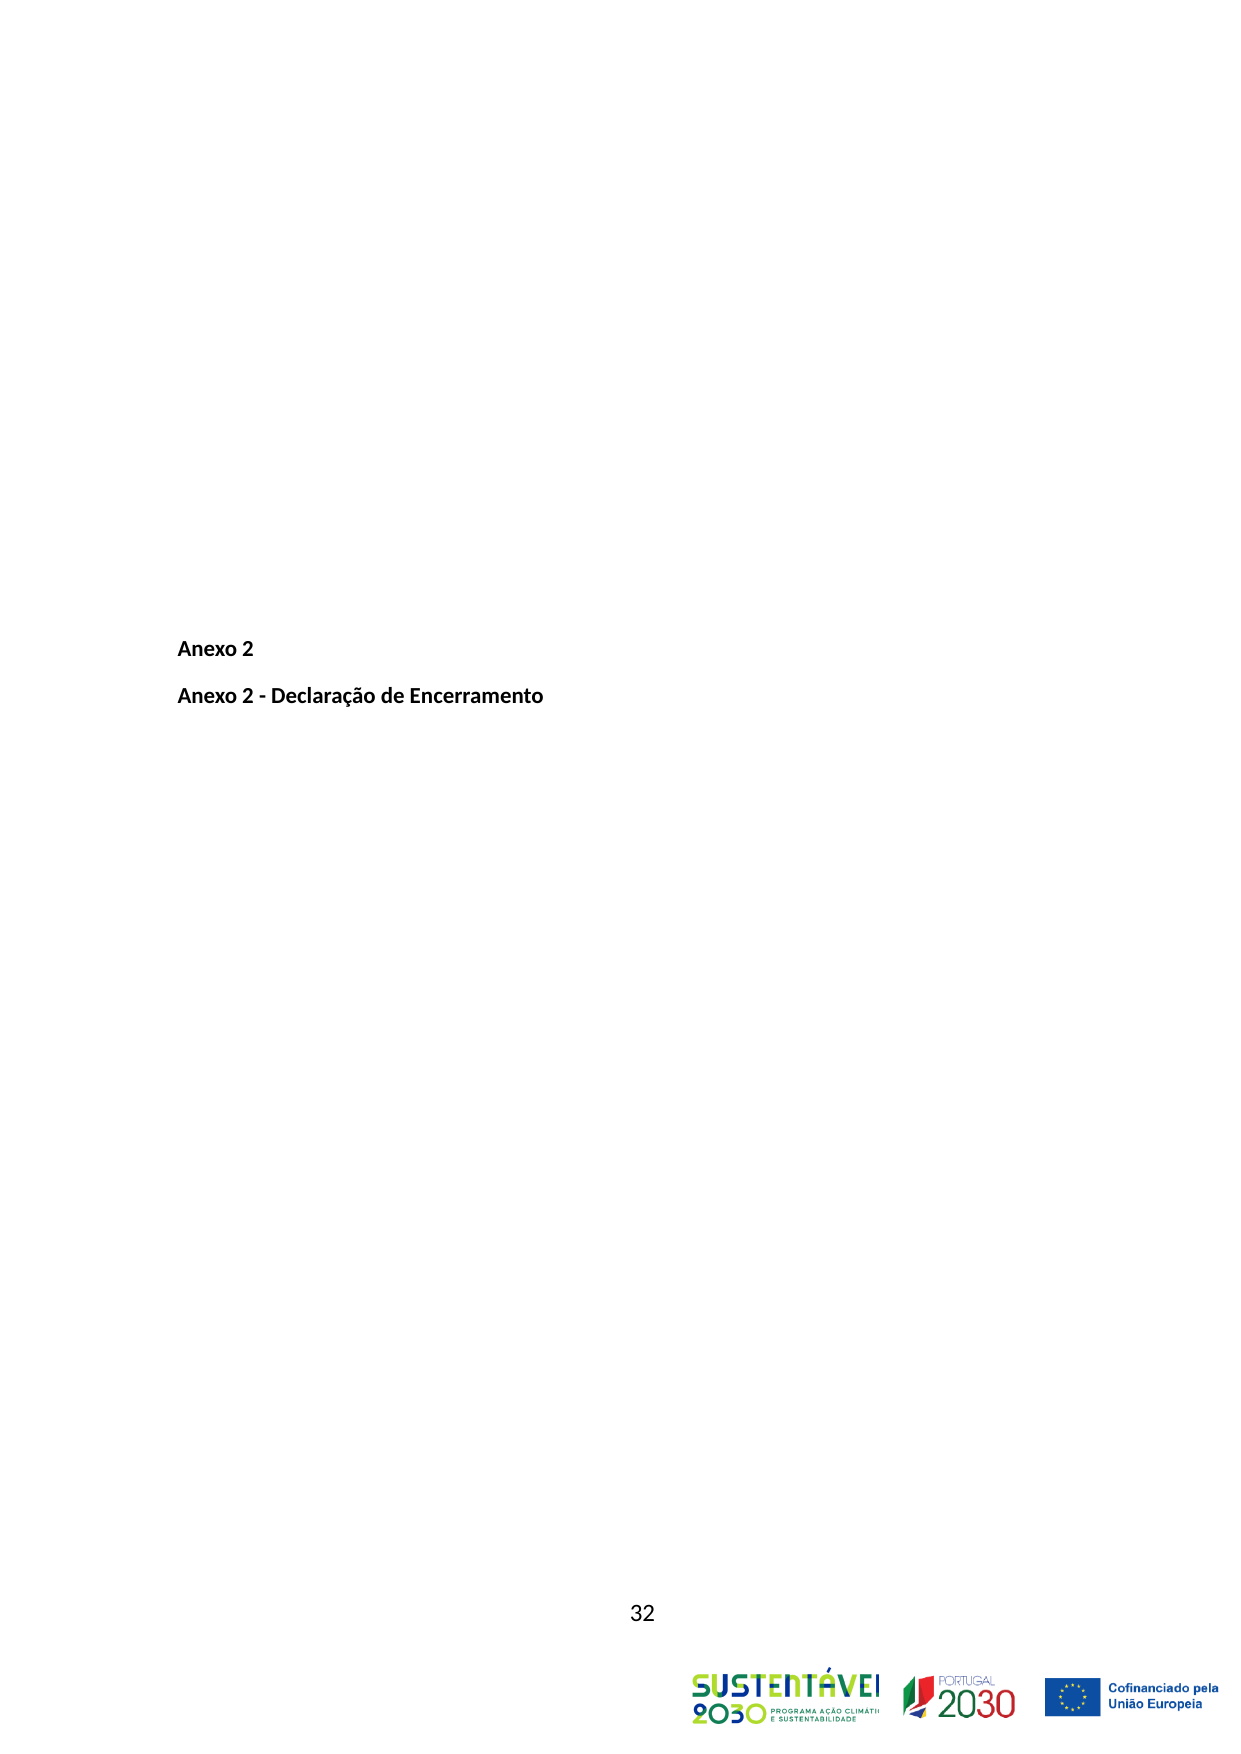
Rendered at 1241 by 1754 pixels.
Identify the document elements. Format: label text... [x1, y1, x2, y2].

text Anexo 2 - Declaração de Encerramento [177, 681, 1107, 709]
text Anexo 2 [177, 634, 1107, 662]
picture [682, 1661, 1236, 1734]
